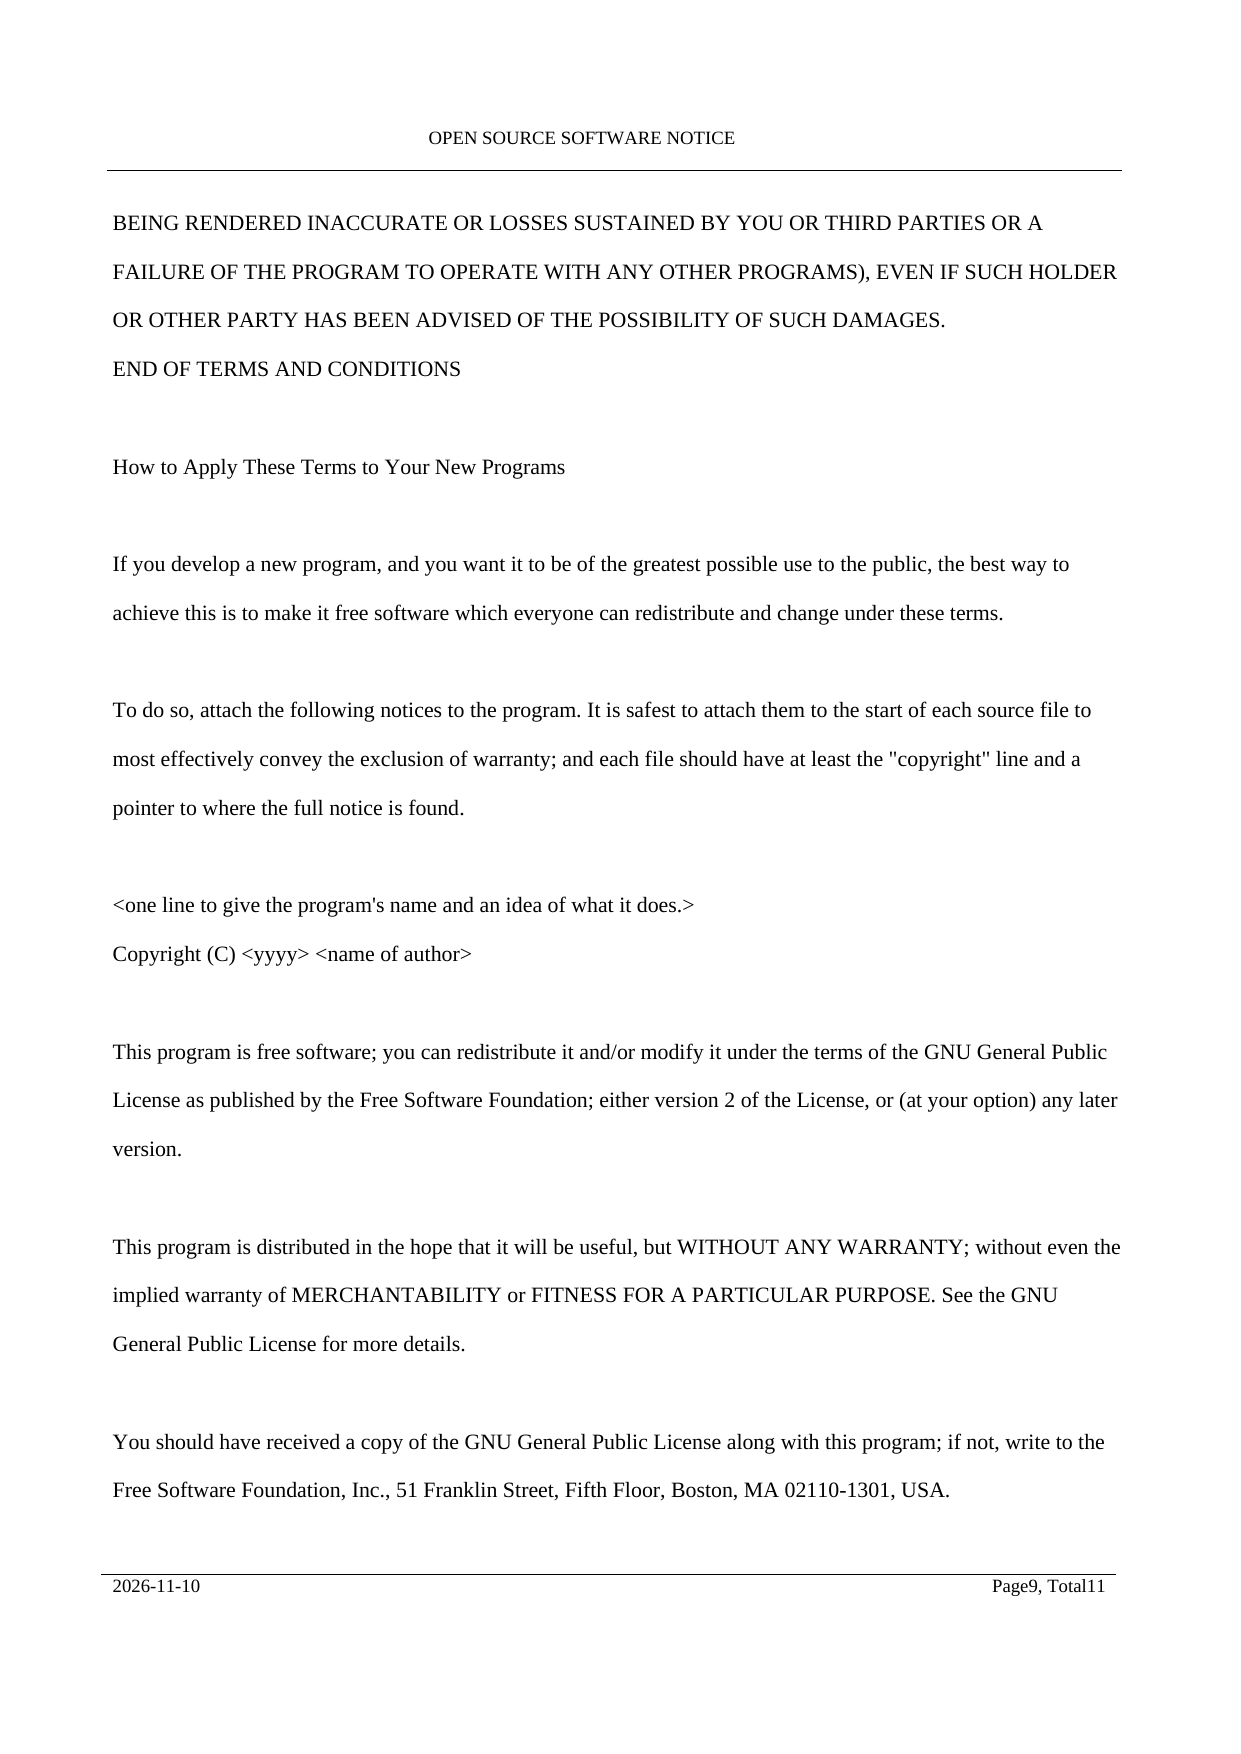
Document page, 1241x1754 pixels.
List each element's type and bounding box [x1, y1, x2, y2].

text [112, 206, 1128, 1506]
